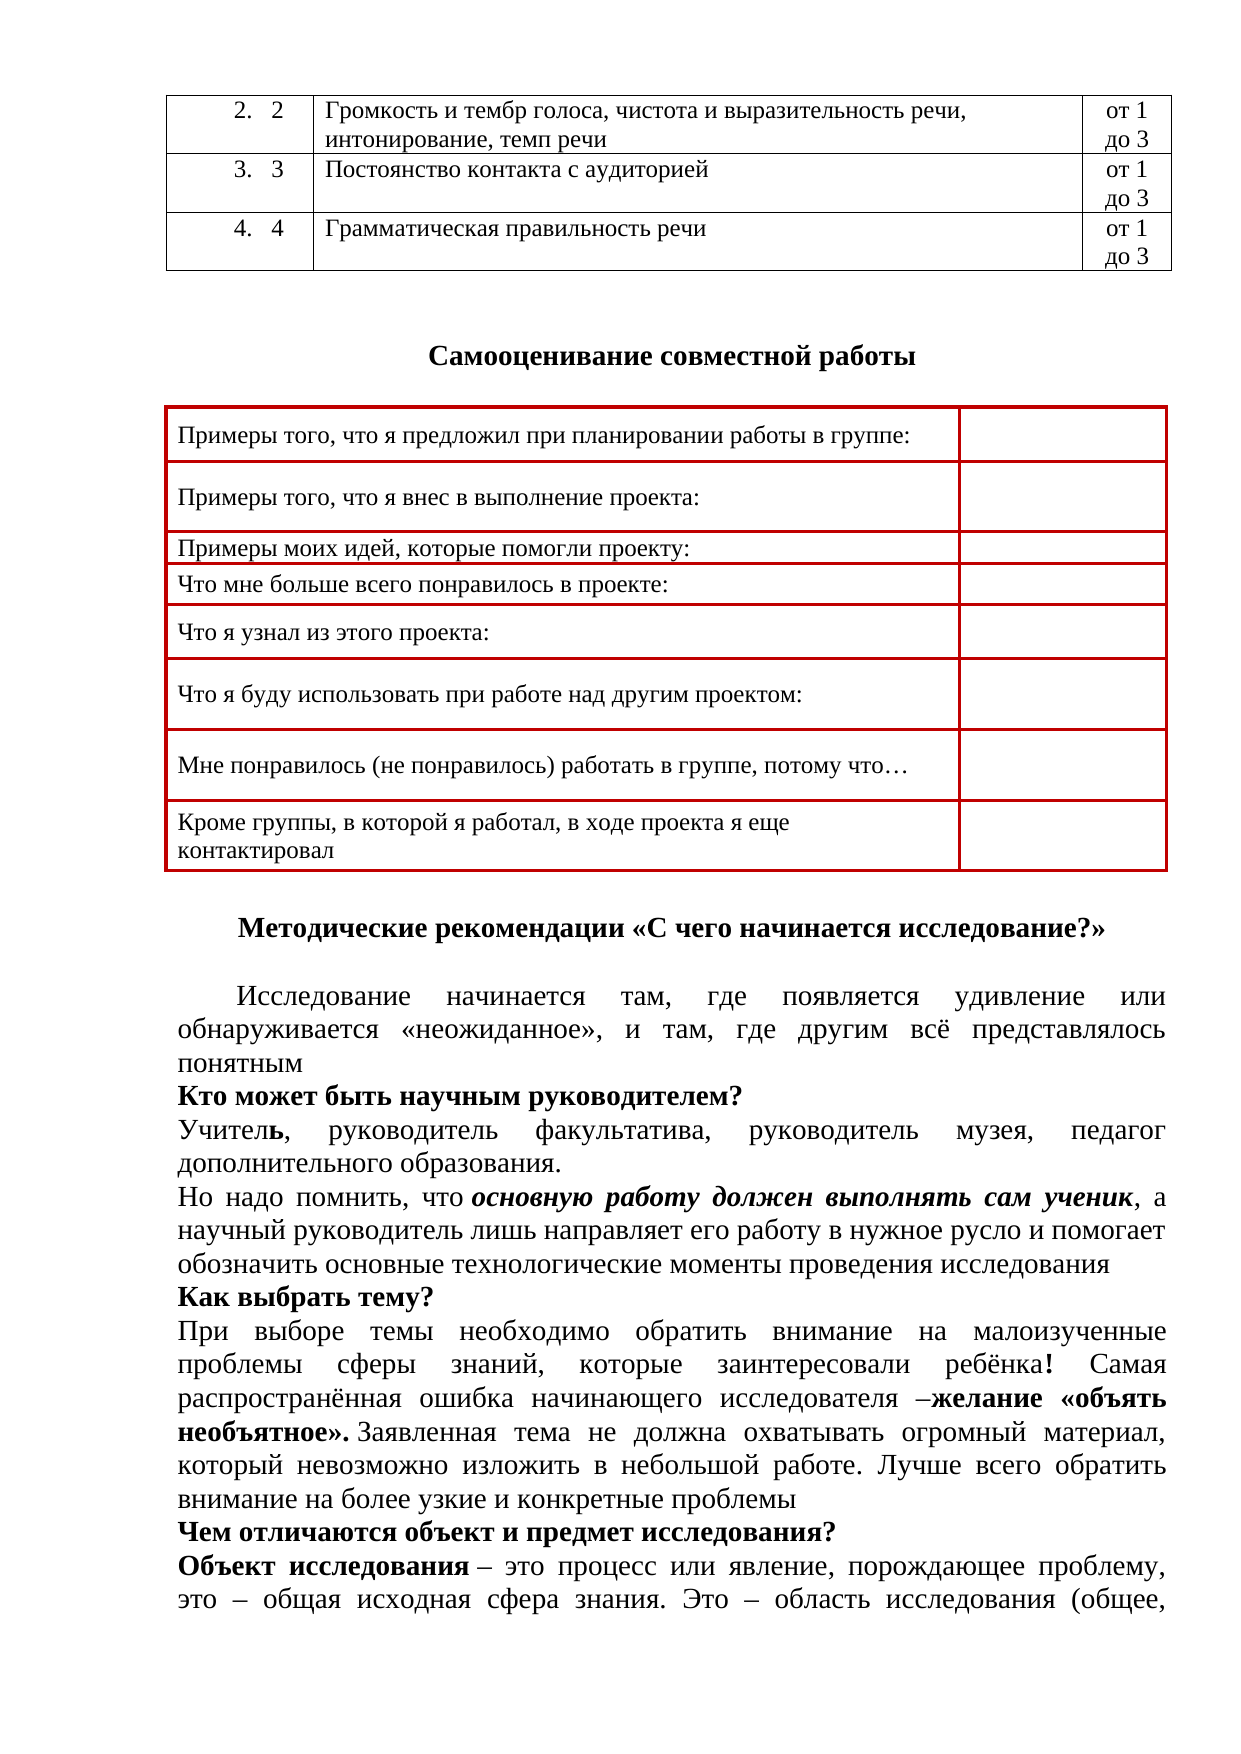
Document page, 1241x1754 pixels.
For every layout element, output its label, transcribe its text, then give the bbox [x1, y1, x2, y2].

table_cell [961, 565, 1165, 603]
table_cell от 1 до 3 [1083, 96, 1171, 153]
text Чем отличаются объект и предмет исследования? [177, 1514, 1167, 1548]
table_cell [961, 731, 1165, 798]
table_cell [961, 463, 1165, 530]
text Но надо помнить, что основную работу должен выполнять сам ученик, а научный руководитель лишь направляет его работу в нужное русло и помогает обозначить основные технологические моменты проведения исследования [177, 1179, 1167, 1279]
table_header Примеры того, что я предложил при планировании работы в группе: [168, 409, 958, 460]
table_cell Что мне больше всего понравилось в проекте: [168, 565, 958, 603]
text Исследование начинается там, где появляется удивление или обнаруживается «неожиданное», и там, где другим всё представлялось понятным [177, 978, 1167, 1078]
table_cell Постоянство контакта с аудиторией [314, 154, 1082, 212]
text Кто может быть научным руководителем? [177, 1078, 1167, 1112]
table_cell [961, 533, 1165, 562]
text Методические рекомендации «С чего начинается исследование?» [177, 911, 1167, 944]
text При выборе темы необходимо обратить внимание на малоизученные проблемы сферы знаний, которые заинтересовали ребёнка! Самая распространённая ошибка начинающего исследователя –желание «объять необъятное». Заявленная тема не должна охватывать огромный материал, который невозможно изложить в небольшой работе. Лучше всего обратить внимание на более узкие и конкретные проблемы [177, 1313, 1167, 1514]
table_cell Примеры моих идей, которые помогли проекту: [168, 533, 958, 562]
text Учитель, руководитель факультатива, руководитель музея, педагог дополнительного образования. [177, 1112, 1167, 1179]
table_cell Что я узнал из этого проекта: [168, 606, 958, 657]
table_cell 2 [167, 96, 313, 153]
text Самооценивание совместной работы [177, 338, 1167, 372]
table_cell 3 [167, 154, 313, 212]
table_cell [961, 802, 1165, 869]
table_cell Мне понравилось (не понравилось) работать в группе, потому что… [168, 731, 958, 798]
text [177, 1548, 1167, 1615]
table_cell [961, 606, 1165, 657]
table_cell 4 [167, 213, 313, 270]
text Как выбрать тему? [177, 1279, 1167, 1313]
table_cell от 1 до 3 [1083, 154, 1171, 212]
table_cell Громкость и тембр голоса, чистота и выразительность речи, интонирование, темп речи [314, 96, 1082, 153]
table_cell Грамматическая правильность речи [314, 213, 1082, 270]
table_cell Кроме группы, в которой я работал, в ходе проекта я еще контактировал [168, 802, 958, 869]
table_cell Примеры того, что я внес в выполнение проекта: [168, 463, 958, 530]
table_cell [961, 660, 1165, 727]
table_cell от 1 до 3 [1083, 213, 1171, 270]
table_cell Что я буду использовать при работе над другим проектом: [168, 660, 958, 727]
table_header [961, 409, 1165, 460]
